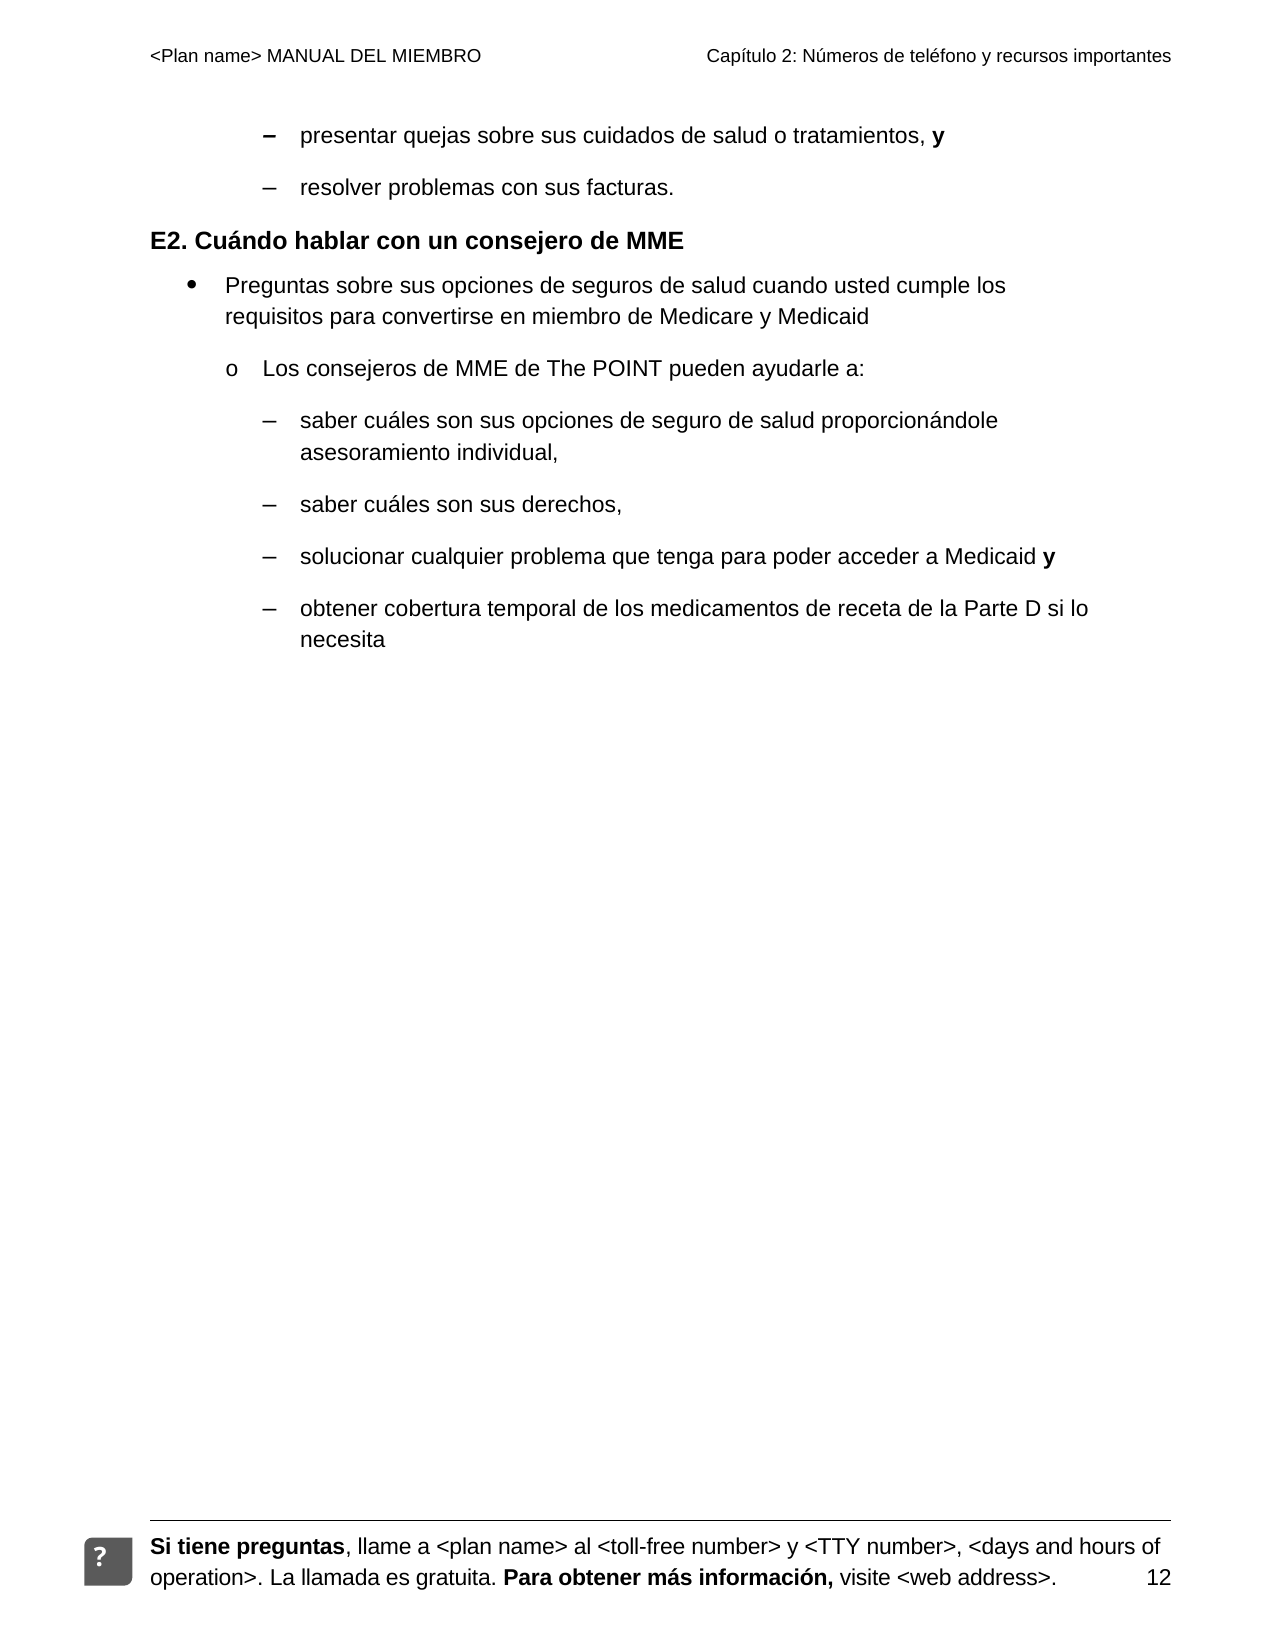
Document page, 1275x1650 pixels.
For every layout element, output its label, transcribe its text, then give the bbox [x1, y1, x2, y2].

list obtener cobertura temporal de los medicamentos de receta de la Parte D si lo necesita [262, 591, 1096, 654]
list saber cuáles son sus derechos, [262, 487, 1096, 518]
subtitle E2. Cuándo hablar con un consejero de MME [150, 223, 1096, 256]
list Los consejeros de MME de The POINT pueden ayudarle a: [225, 352, 1096, 383]
list solucionar cualquier problema que tenga para poder acceder a Medicaid y [262, 539, 1096, 571]
list Preguntas sobre sus opciones de seguros de salud cuando usted cumple los requisitos para convertirse en miembro de Medicare y Medicaid [187, 268, 1096, 331]
list presentar quejas sobre sus cuidados de salud o tratamientos, y [262, 118, 1096, 150]
list saber cuáles son sus opciones de seguro de salud proporcionándole asesoramiento individual, [262, 404, 1096, 466]
list resolver problemas con sus facturas. [262, 171, 1096, 202]
